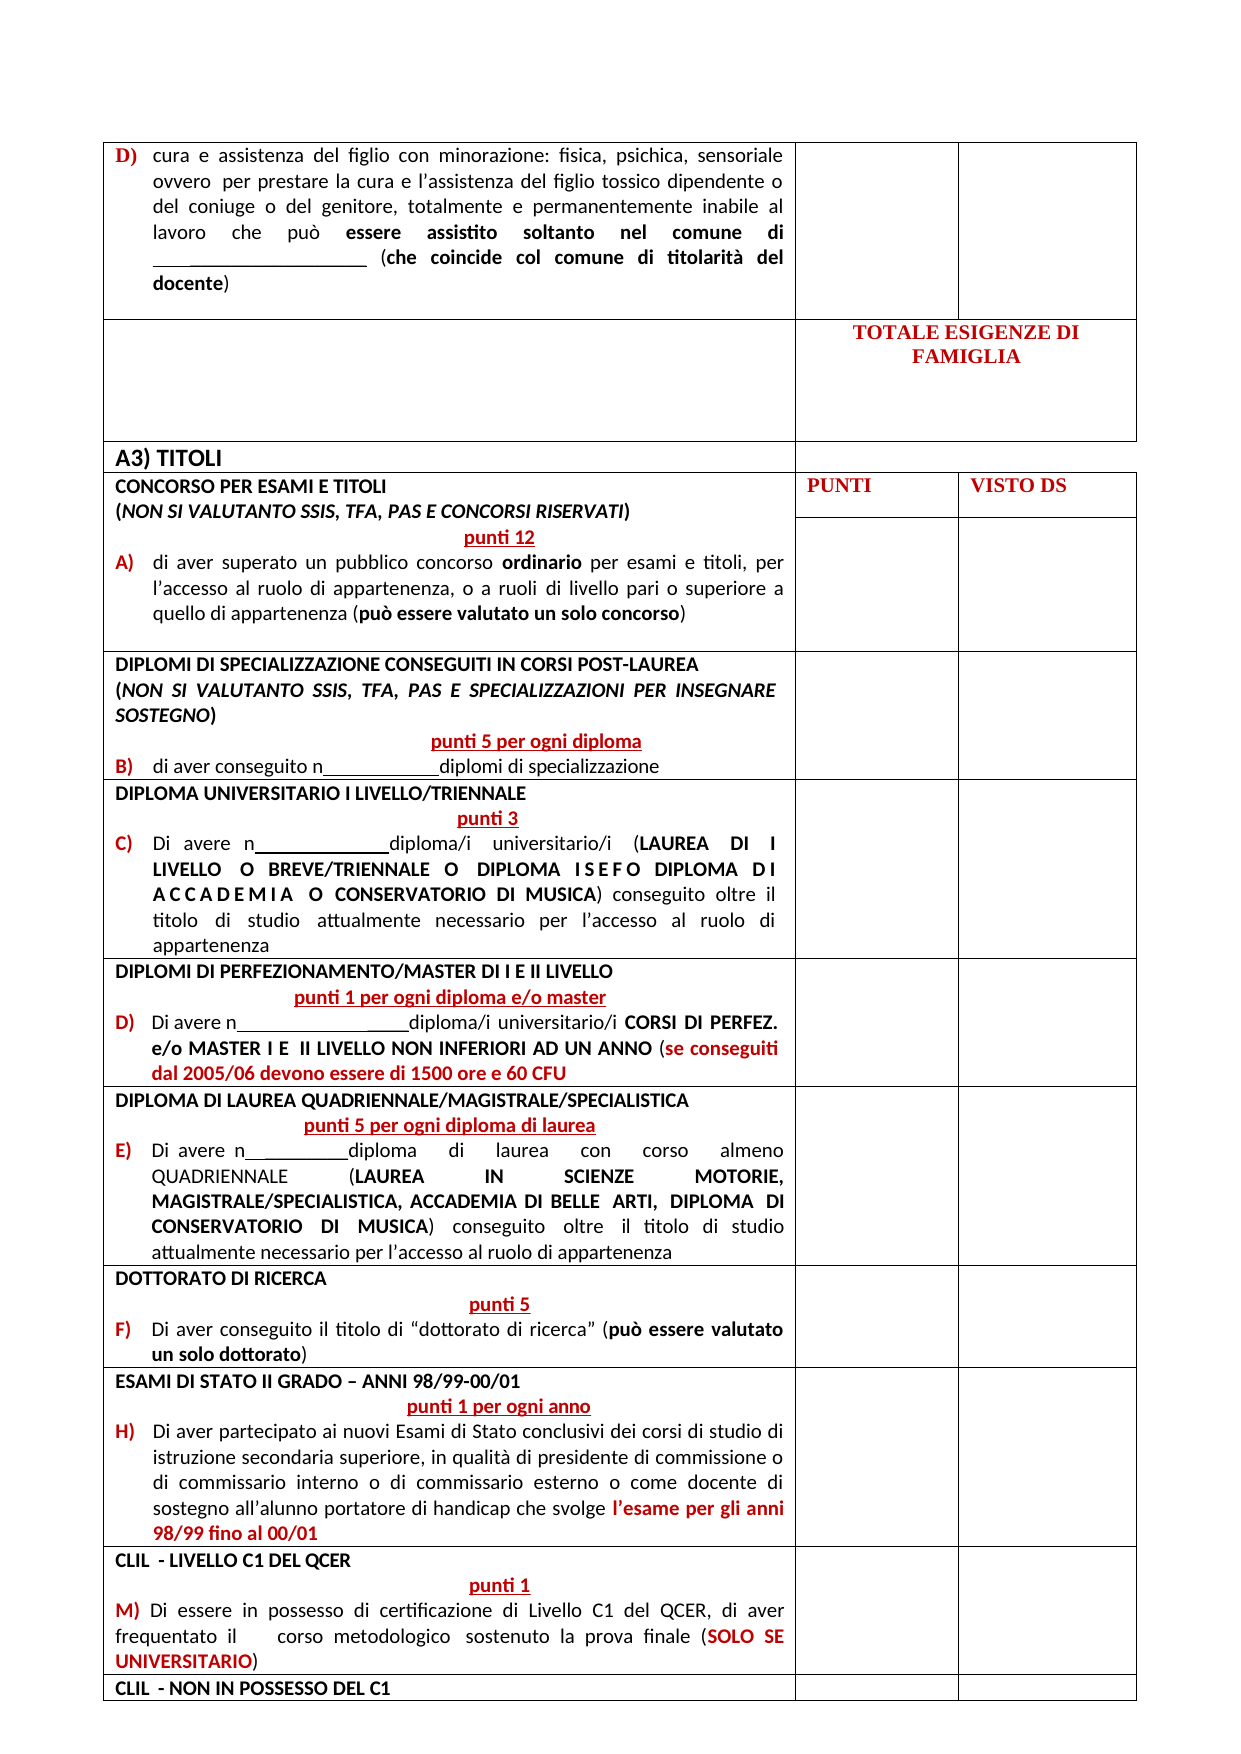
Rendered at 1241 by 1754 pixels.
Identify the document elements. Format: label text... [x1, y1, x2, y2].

table_cell [959, 1675, 1136, 1700]
table_cell [959, 143, 1136, 319]
table_cell [796, 959, 958, 1086]
table_cell ESAMI DI STATO II GRADO – ANNI 98/99-00/01 punti 1 per ogni anno Di aver partecipato ai nuovi Esami di Stato conclusivi dei corsi di studio di istruzione secondaria superiore, in qualità di presidente di commissione o di commissario interno o di commissario esterno o come docente di sostegno all’alunno portatore di handicap che svolge l’esame per gli anni 98/99 fino al 00/01 [104, 1368, 795, 1546]
table_cell [959, 518, 1136, 651]
table_cell TOTALE ESIGENZE DI FAMIGLIA [796, 320, 1136, 441]
table_cell CLIL - LIVELLO C1 DEL QCER punti 1 M) Di essere in possesso di certificazione di Livello C1 del QCER, di aver frequentato il corso metodologico sostenuto la prova finale (SOLO SE UNIVERSITARIO) [104, 1547, 795, 1674]
table_cell [796, 1675, 958, 1700]
table_cell [796, 780, 958, 958]
table_cell [796, 652, 958, 779]
table_cell DIPLOMI DI SPECIALIZZAZIONE CONSEGUITI IN CORSI POST-LAUREA (NON SI VALUTANTO SSIS, TFA, PAS E SPECIALIZZAZIONI PER INSEGNARE SOSTEGNO) punti 5 per ogni diploma di aver conseguito n diplomi di specializzazione [104, 652, 795, 779]
table_cell [104, 320, 795, 441]
table_cell [959, 1266, 1136, 1367]
table_cell [959, 652, 1136, 779]
table_cell PUNTI [796, 473, 958, 517]
table_cell [959, 780, 1136, 958]
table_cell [104, 1675, 795, 1700]
table_cell [959, 1087, 1136, 1264]
table_cell CONCORSO PER ESAMI E TITOLI (NON SI VALUTANTO SSIS, TFA, PAS E CONCORSI RISERVATI) punti 12 di aver superato un pubblico concorso ordinario per esami e titoli, per l’accesso al ruolo di appartenenza, o a ruoli di livello pari o superiore a quello di appartenenza (può essere valutato un solo concorso) [104, 473, 795, 651]
table_cell [796, 518, 958, 651]
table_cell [104, 143, 795, 319]
table_cell DOTTORATO DI RICERCA punti 5 Di aver conseguito il titolo di “dottorato di ricerca” (può essere valutato un solo dottorato) [104, 1266, 795, 1367]
table_cell [959, 1547, 1136, 1674]
table_cell DIPLOMA DI LAUREA QUADRIENNALE/MAGISTRALE/SPECIALISTICA punti 5 per ogni diploma di laurea Di avere n ________diploma di laurea con corso almeno QUADRIENNALE (LAUREA IN SCIENZE MOTORIE, MAGISTRALE/SPECIALISTICA, ACCADEMIA DI BELLE ARTI, DIPLOMA DI CONSERVATORIO DI MUSICA) conseguito oltre il titolo di studio attualmente necessario per l’accesso al ruolo di appartenenza [104, 1087, 795, 1264]
table_cell DIPLOMA UNIVERSITARIO I LIVELLO/TRIENNALE punti 3 Di avere n diploma/i universitario/i (LAUREA DI I LIVELLO O BREVE/TRIENNALE O DIPLOMA ISEFO DIPLOMA DI ACCADEMIA O CONSERVATORIO DI MUSICA) conseguito oltre il titolo di studio attualmente necessario per l’accesso al ruolo di appartenenza [104, 780, 795, 958]
table_cell [796, 143, 958, 319]
table_cell VISTO DS [959, 473, 1136, 517]
table_cell A3) TITOLI [104, 442, 795, 472]
table_cell [796, 1266, 958, 1367]
table_cell [959, 959, 1136, 1086]
table_cell [796, 1087, 958, 1264]
table_cell DIPLOMI DI PERFEZIONAMENTO/MASTER DI I E II LIVELLO punti 1 per ogni diploma e/o master Di avere n ____diploma/i universitario/i CORSI DI PERFEZ. e/o MASTER I E II LIVELLO NON INFERIORI AD UN ANNO (se conseguiti dal 2005/06 devono essere di 1500 ore e 60 CFU [104, 959, 795, 1086]
table_cell [796, 1368, 958, 1546]
table_cell [796, 1547, 958, 1674]
table_cell [959, 1368, 1136, 1546]
